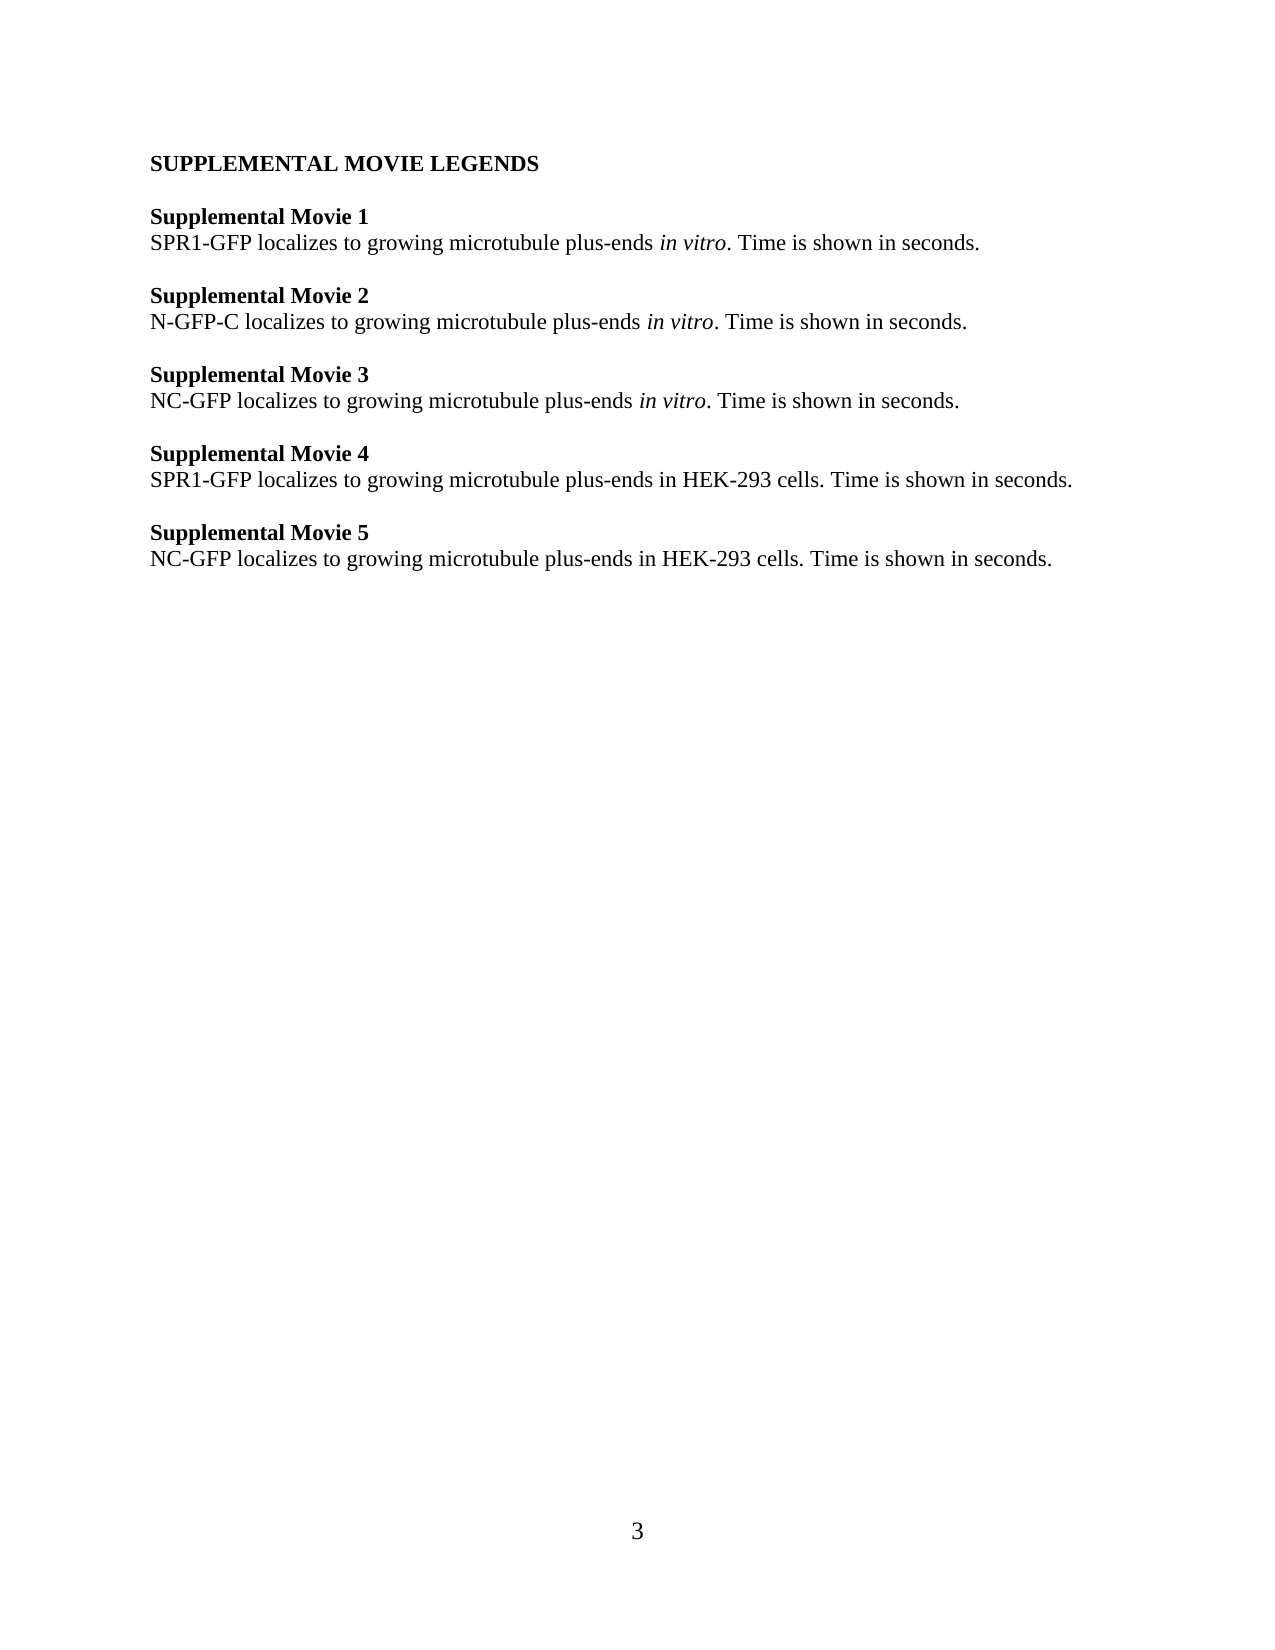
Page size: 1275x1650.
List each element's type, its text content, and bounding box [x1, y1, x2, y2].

text Supplemental Movie 4 [150, 440, 1125, 466]
text Supplemental Movie 1 [150, 203, 1125, 229]
text SPR1-GFP localizes to growing microtubule plus-ends in vitro. Time is shown in seconds. [150, 229, 1125, 255]
text NC-GFP localizes to growing microtubule plus-ends in HEK-293 cells. Time is shown in seconds. [150, 545, 1125, 572]
text SUPPLEMENTAL MOVIE LEGENDS [150, 150, 1125, 176]
text N-GFP-C localizes to growing microtubule plus-ends in vitro. Time is shown in seconds. [150, 308, 1125, 334]
text Supplemental Movie 5 [150, 519, 1125, 545]
text SPR1-GFP localizes to growing microtubule plus-ends in HEK-293 cells. Time is shown in seconds. [150, 466, 1125, 493]
text NC-GFP localizes to growing microtubule plus-ends in vitro. Time is shown in seconds. [150, 387, 1125, 413]
text Supplemental Movie 2 [150, 282, 1125, 308]
text Supplemental Movie 3 [150, 361, 1125, 387]
